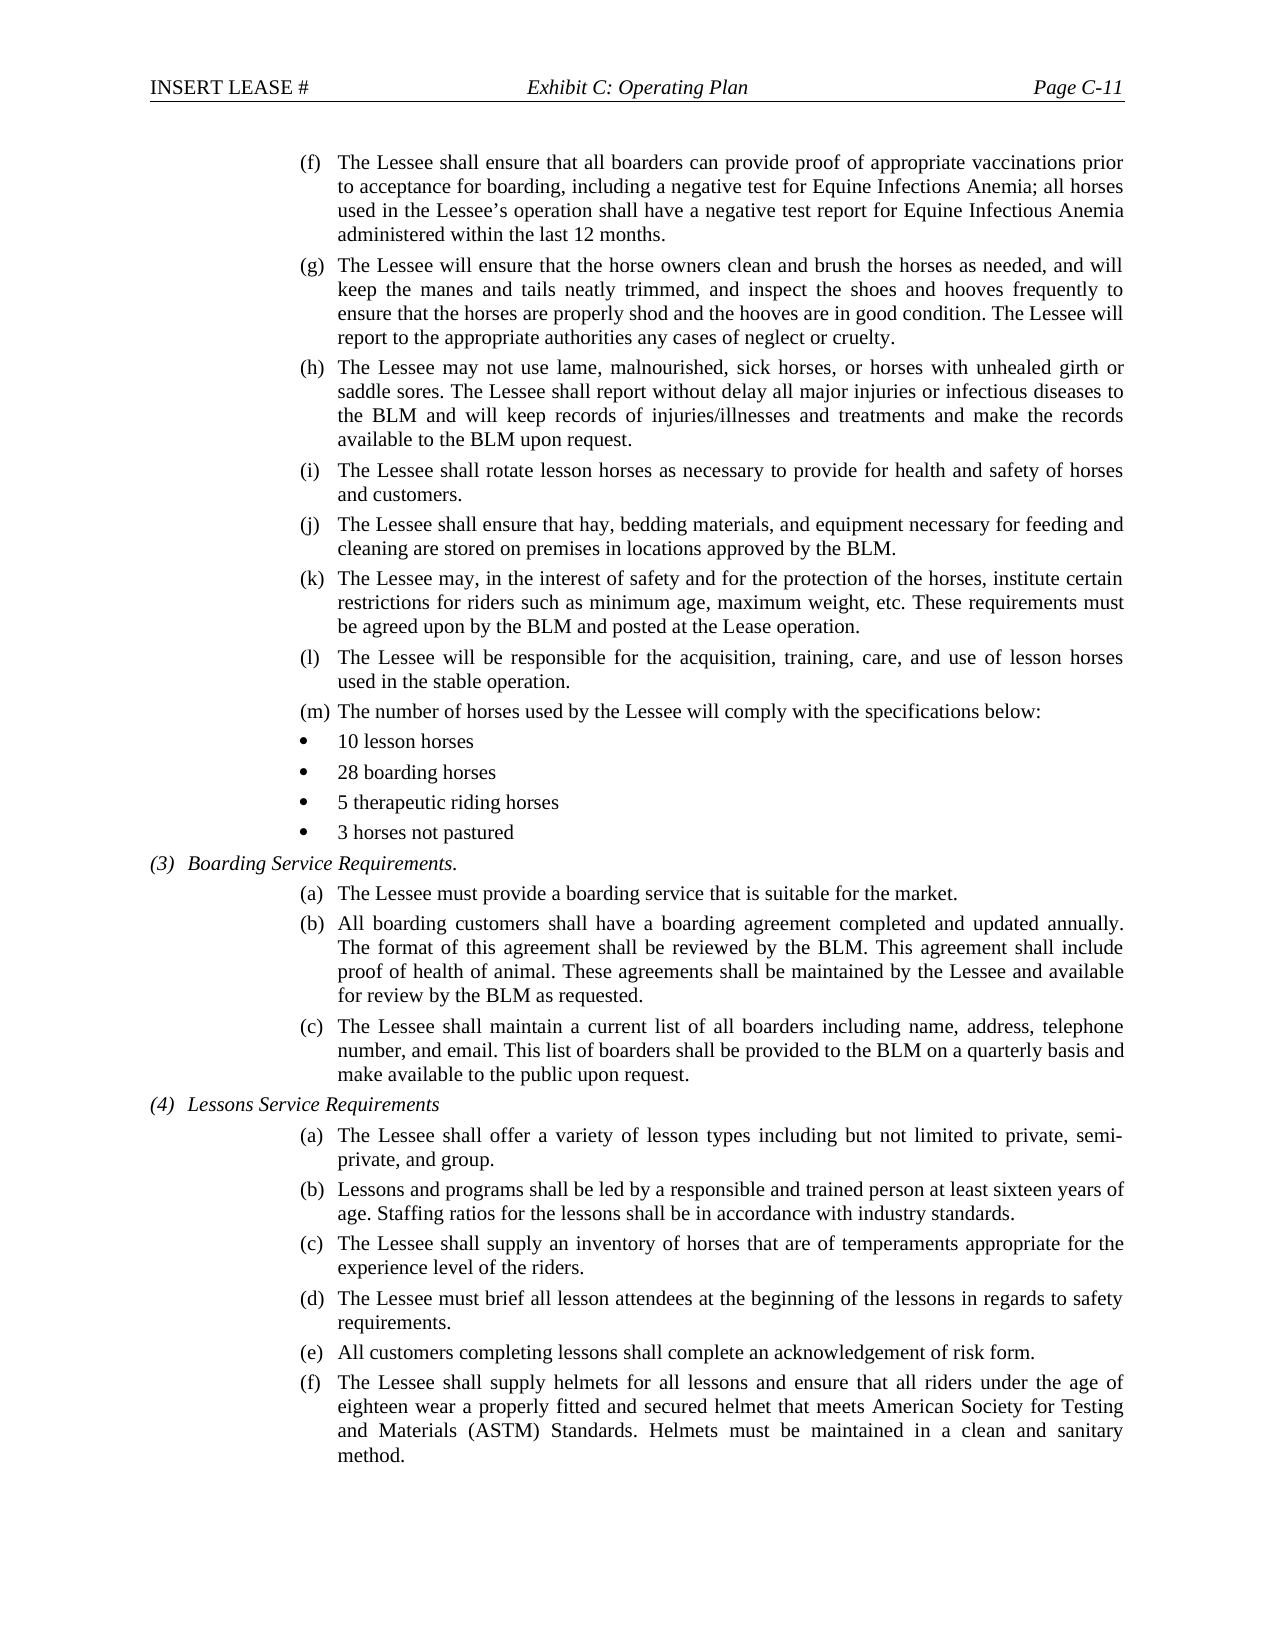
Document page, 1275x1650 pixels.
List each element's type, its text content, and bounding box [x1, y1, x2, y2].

subtitle Lessons Service Requirements [150, 1092, 1125, 1116]
text The Lessee shall rotate lesson horses as necessary to provide for health and safety of horses and customers. [300, 457, 1125, 506]
text The Lessee will ensure that the horse owners clean and brush the horses as needed, and will keep the manes and tails neatly trimmed, and inspect the shoes and hooves frequently to ensure that the horses are properly shod and the hooves are in good condition. The Lessee will report to the appropriate authorities any cases of neglect or cruelty. [300, 252, 1125, 349]
text The Lessee shall offer a variety of lesson types including but not limited to private, semi-private, and group. [300, 1122, 1125, 1171]
text The Lessee will be responsible for the acquisition, training, care, and use of lesson horses used in the stable operation. [300, 645, 1125, 693]
text 28 boarding horses [300, 760, 1125, 784]
text 10 lesson horses [300, 729, 1125, 753]
text All customers completing lessons shall complete an acknowledgement of risk form. [300, 1340, 1125, 1364]
text The Lessee must brief all lesson attendees at the beginning of the lessons in regards to safety requirements. [300, 1286, 1125, 1334]
text The Lessee shall maintain a current list of all boarders including name, address, telephone number, and email. This list of boarders shall be provided to the BLM on a quarterly basis and make available to the public upon request. [300, 1014, 1125, 1086]
text 5 therapeutic riding horses [300, 790, 1125, 814]
subtitle Boarding Service Requirements. [150, 851, 1125, 875]
text Lessons and programs shall be led by a responsible and trained person at least sixteen years of age. Staffing ratios for the lessons shall be in accordance with industry standards. [300, 1177, 1125, 1225]
text The Lessee may, in the interest of safety and for the protection of the horses, institute certain restrictions for riders such as minimum age, maximum weight, etc. These requirements must be agreed upon by the BLM and posted at the Lease operation. [300, 566, 1125, 638]
text The Lessee shall ensure that hay, bedding materials, and equipment necessary for feeding and cleaning are stored on premises in locations approved by the BLM. [300, 512, 1125, 560]
text The Lessee must provide a boarding service that is suitable for the market. [300, 881, 1125, 905]
text The Lessee shall supply helmets for all lessons and ensure that all riders under the age of eighteen wear a properly fitted and secured helmet that meets American Society for Testing and Materials (ASTM) Standards. Helmets must be maintained in a clean and sanitary method. [300, 1370, 1125, 1467]
text The Lessee shall ensure that all boarders can provide proof of appropriate vaccinations prior to acceptance for boarding, including a negative test for Equine Infections Anemia; all horses used in the Lessee’s operation shall have a negative test report for Equine Infectious Anemia administered within the last 12 months. [300, 150, 1125, 246]
text The Lessee shall supply an inventory of horses that are of temperaments appropriate for the experience level of the riders. [300, 1231, 1125, 1279]
text 3 horses not pastured [300, 820, 1125, 844]
text The number of horses used by the Lessee will comply with the specifications below: [300, 699, 1125, 723]
text All boarding customers shall have a boarding agreement completed and updated annually. The format of this agreement shall be reviewed by the BLM. This agreement shall include proof of health of animal. These agreements shall be maintained by the Lessee and available for review by the BLM as requested. [300, 911, 1125, 1007]
text The Lessee may not use lame, malnourished, sick horses, or horses with unhealed girth or saddle sores. The Lessee shall report without delay all major injuries or infectious diseases to the BLM and will keep records of injuries/illnesses and treatments and make the records available to the BLM upon request. [300, 355, 1125, 451]
